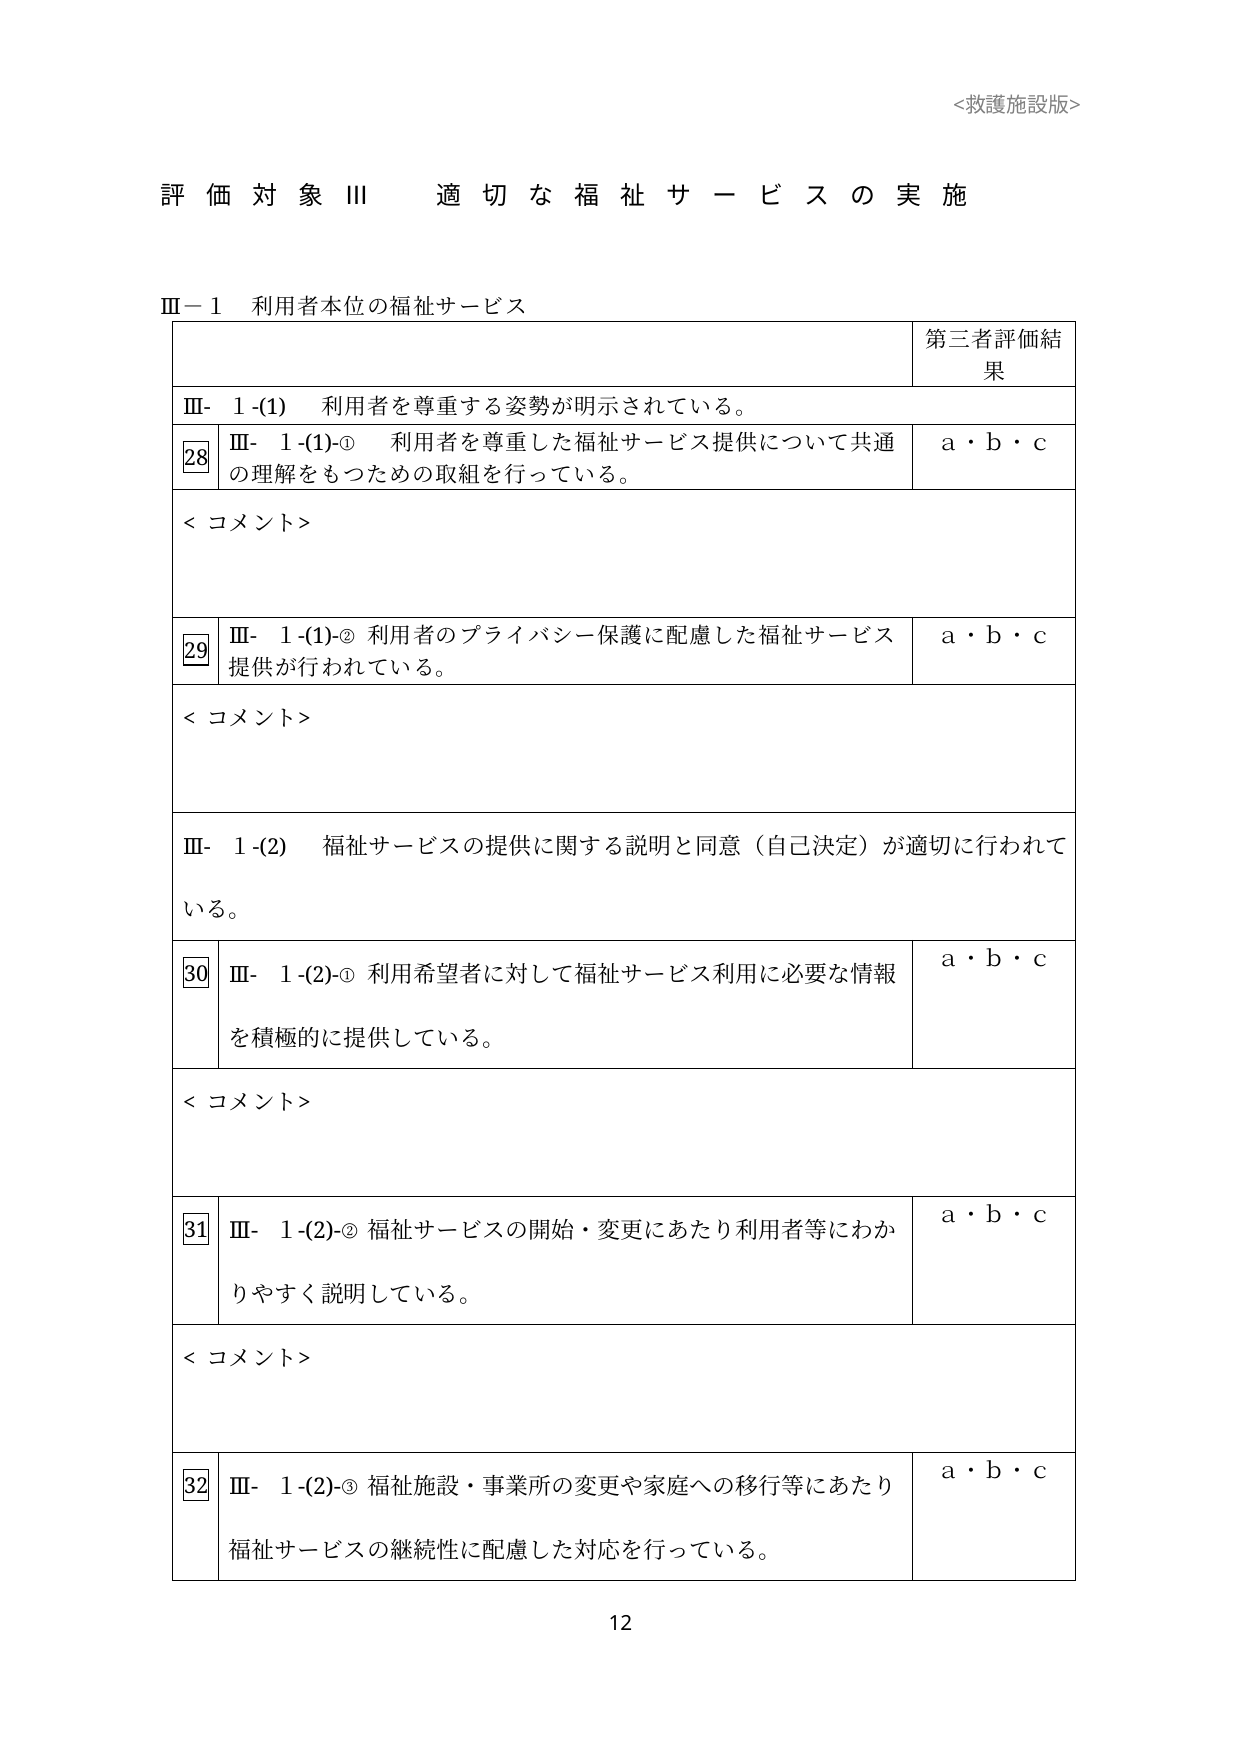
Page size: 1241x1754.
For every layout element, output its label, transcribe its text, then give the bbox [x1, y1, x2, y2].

table_cell <コメント> [173, 1325, 1075, 1452]
table_header [173, 322, 912, 386]
table_cell <コメント> [173, 490, 1075, 617]
table_cell ａ・ｂ・ｃ [913, 941, 1075, 1068]
text Ⅲ－１ 利用者本位の福祉サービス [160, 289, 1081, 321]
table_cell ａ・ｂ・ｃ [913, 1453, 1075, 1580]
table_cell 31 [173, 1197, 218, 1324]
table_cell 32 [173, 1453, 218, 1580]
table_cell Ⅲ-１-(2) 福祉サービスの提供に関する説明と同意（自己決定）が適切に行われている。 [173, 813, 1075, 940]
table_cell ａ・ｂ・ｃ [913, 1197, 1075, 1324]
table_cell 30 [173, 941, 218, 1068]
text 評価対象Ⅲ 適切な福祉サービスの実施 [160, 162, 1081, 226]
table_cell ａ・ｂ・ｃ [913, 425, 1075, 489]
table_cell Ⅲ-１-(2)-③福祉施設・事業所の変更や家庭への移行等にあたり福祉サービスの継続性に配慮した対応を行っている。 [219, 1453, 912, 1580]
table_cell 29 [173, 618, 218, 683]
table_cell <コメント> [173, 685, 1075, 812]
table_cell Ⅲ-１-(1) 利用者を尊重する姿勢が明示されている。 [173, 387, 1075, 424]
table_cell Ⅲ-１-(1)-② 利用者のプライバシー保護に配慮した福祉サービス提供が行われている。 [219, 618, 912, 683]
table_cell 28 [173, 425, 218, 489]
table_cell <コメント> [173, 1069, 1075, 1196]
table_cell Ⅲ-１-(2)-① 利用希望者に対して福祉サービス利用に必要な情報を積極的に提供している。 [219, 941, 912, 1068]
table_cell ａ・ｂ・ｃ [913, 618, 1075, 683]
table_cell Ⅲ-１-(1)-① 利用者を尊重した福祉サービス提供について共通の理解をもつための取組を行っている。 [219, 425, 912, 489]
table_header 第三者評価結果 [913, 322, 1075, 386]
table_cell Ⅲ-１-(2)-②福祉サービスの開始・変更にあたり利用者等にわかりやすく説明している。 [219, 1197, 912, 1324]
